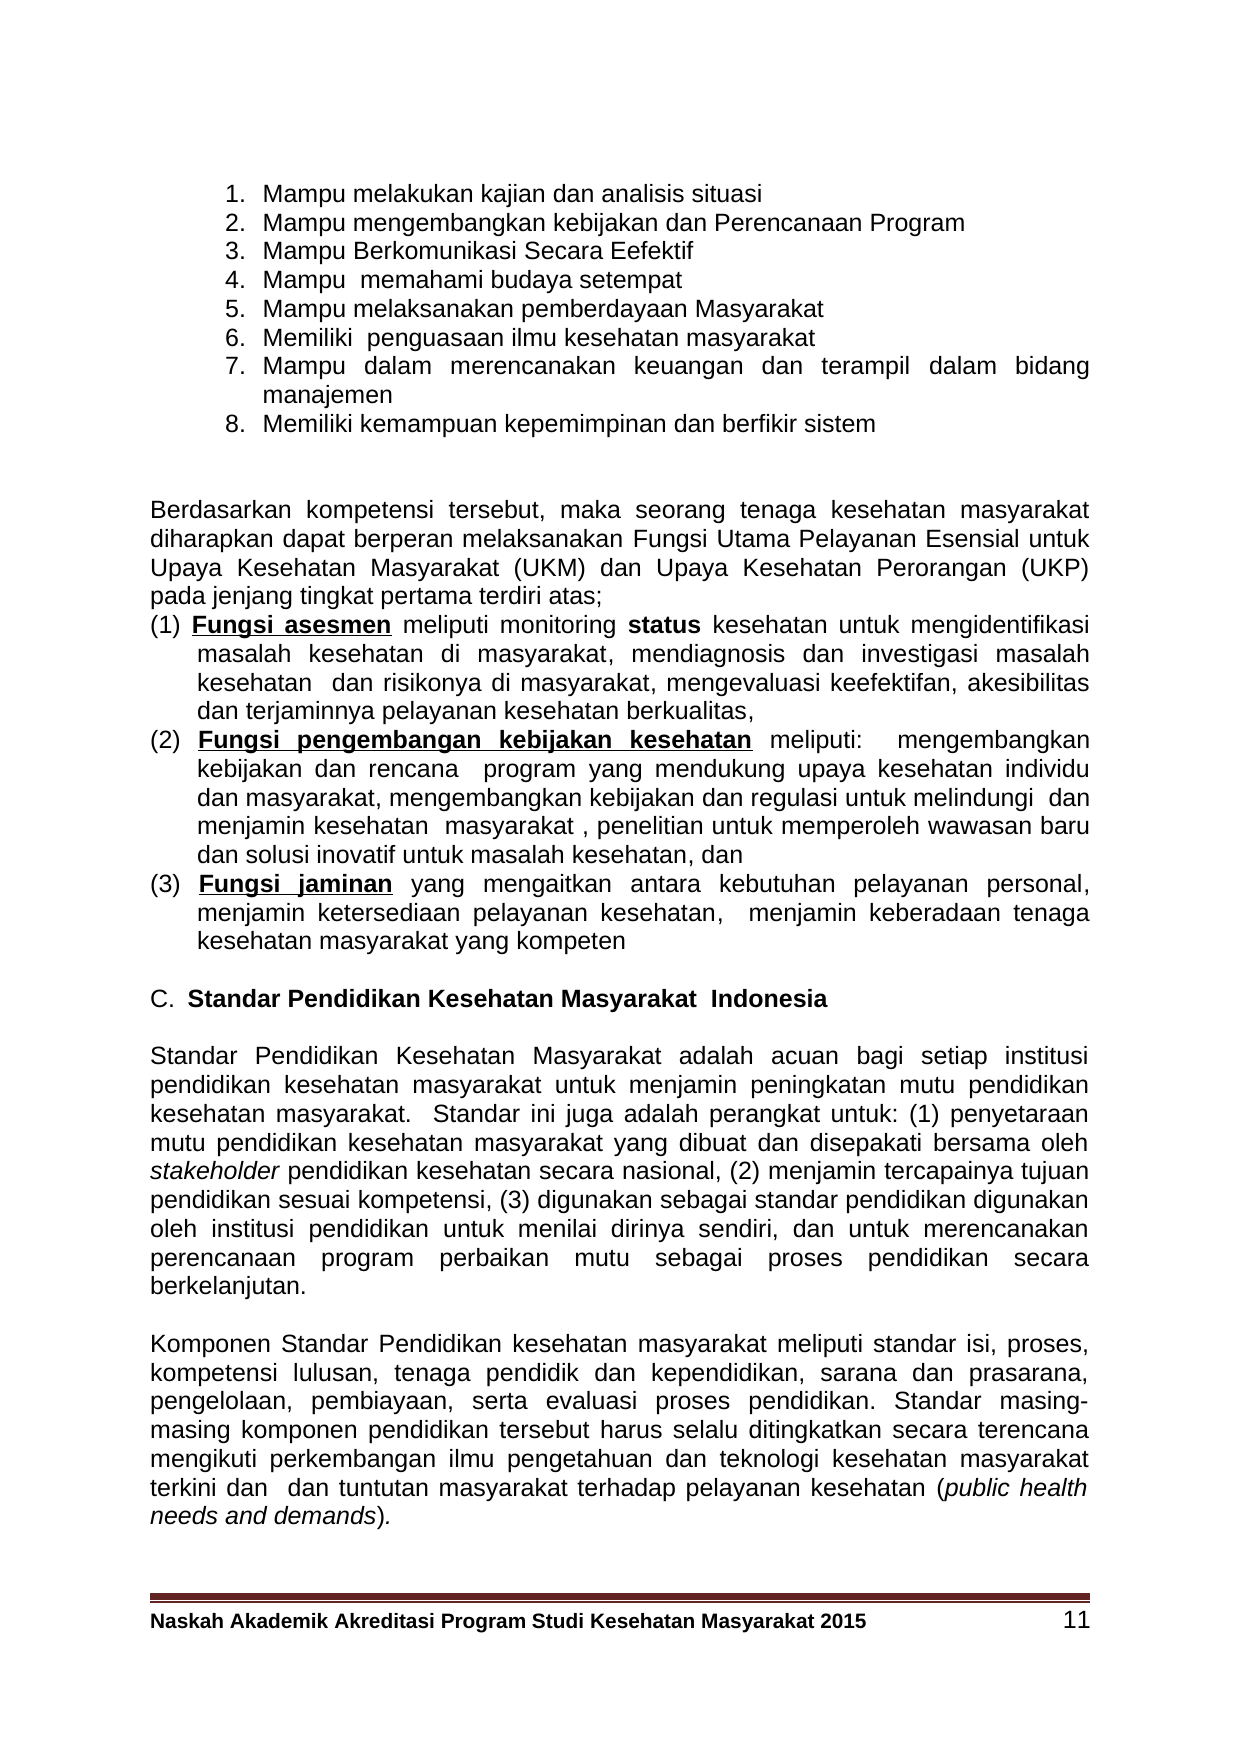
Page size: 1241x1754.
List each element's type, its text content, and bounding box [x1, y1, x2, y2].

text (2) Fungsi pengembangan kebijakan kesehatan meliputi: mengembangkan kebijakan dan rencana program yang mendukung upaya kesehatan individu dan masyarakat, mengembangkan kebijakan dan regulasi untuk melindungi dan menjamin kesehatan masyarakat , penelitian untuk memperoleh wawasan baru dan solusi inovatif untuk masalah kesehatan, dan [150, 725, 1090, 869]
list Mampu memahami budaya setempat [225, 265, 1090, 294]
text (3) Fungsi jaminan yang mengaitkan antara kebutuhan pelayanan personal, menjamin ketersediaan pelayanan kesehatan, menjamin keberadaan tenaga kesehatan masyarakat yang kompeten [150, 869, 1090, 955]
text Standar Pendidikan Kesehatan Masyarakat adalah acuan bagi setiap institusi pendidikan kesehatan masyarakat untuk menjamin peningkatan mutu pendidikan kesehatan masyarakat. Standar ini juga adalah perangkat untuk: (1) penyetaraan mutu pendidikan kesehatan masyarakat yang dibuat dan disepakati bersama oleh stakeholder pendidikan kesehatan secara nasional, (2) menjamin tercapainya tujuan pendidikan sesuai kompetensi, (3) digunakan sebagai standar pendidikan digunakan oleh institusi pendidikan untuk menilai dirinya sendiri, dan untuk merencanakan perencanaan program perbaikan mutu sebagai proses pendidikan secara berkelanjutan. [150, 1041, 1090, 1300]
text (1) Fungsi asesmen meliputi monitoring status kesehatan untuk mengidentifikasi masalah kesehatan di masyarakat, mendiagnosis dan investigasi masalah kesehatan dan risikonya di masyarakat, mengevaluasi keefektifan, akesibilitas dan terjaminnya pelayanan kesehatan berkualitas, [150, 610, 1090, 725]
list Mampu Berkomunikasi Secara Eefektif [225, 236, 1090, 265]
list Memiliki penguasaan ilmu kesehatan masyarakat [225, 322, 1090, 351]
list Mampu melakukan kajian dan analisis situasi [225, 179, 1090, 207]
list Mampu dalam merencanakan keuangan dan terampil dalam bidang manajemen [225, 351, 1090, 409]
text Komponen Standar Pendidikan kesehatan masyarakat meliputi standar isi, proses, kompetensi lulusan, tenaga pendidik dan kependidikan, sarana dan prasarana, pengelolaan, pembiayaan, serta evaluasi proses pendidikan. Standar masing-masing komponen pendidikan tersebut harus selalu ditingkatkan secara terencana mengikuti perkembangan ilmu pengetahuan dan teknologi kesehatan masyarakat terkini dan dan tuntutan masyarakat terhadap pelayanan kesehatan (public health needs and demands). [150, 1329, 1090, 1530]
list Memiliki kemampuan kepemimpinan dan berfikir sistem [225, 409, 1090, 437]
list Standar Pendidikan Kesehatan Masyarakat Indonesia [150, 984, 1090, 1012]
text Berdasarkan kompetensi tersebut, maka seorang tenaga kesehatan masyarakat diharapkan dapat berperan melaksanakan Fungsi Utama Pelayanan Esensial untuk Upaya Kesehatan Masyarakat (UKM) dan Upaya Kesehatan Perorangan (UKP) pada jenjang tingkat pertama terdiri atas; [150, 495, 1090, 610]
list Mampu melaksanakan pemberdayaan Masyarakat [225, 294, 1090, 322]
list Mampu mengembangkan kebijakan dan Perencanaan Program [225, 207, 1090, 236]
